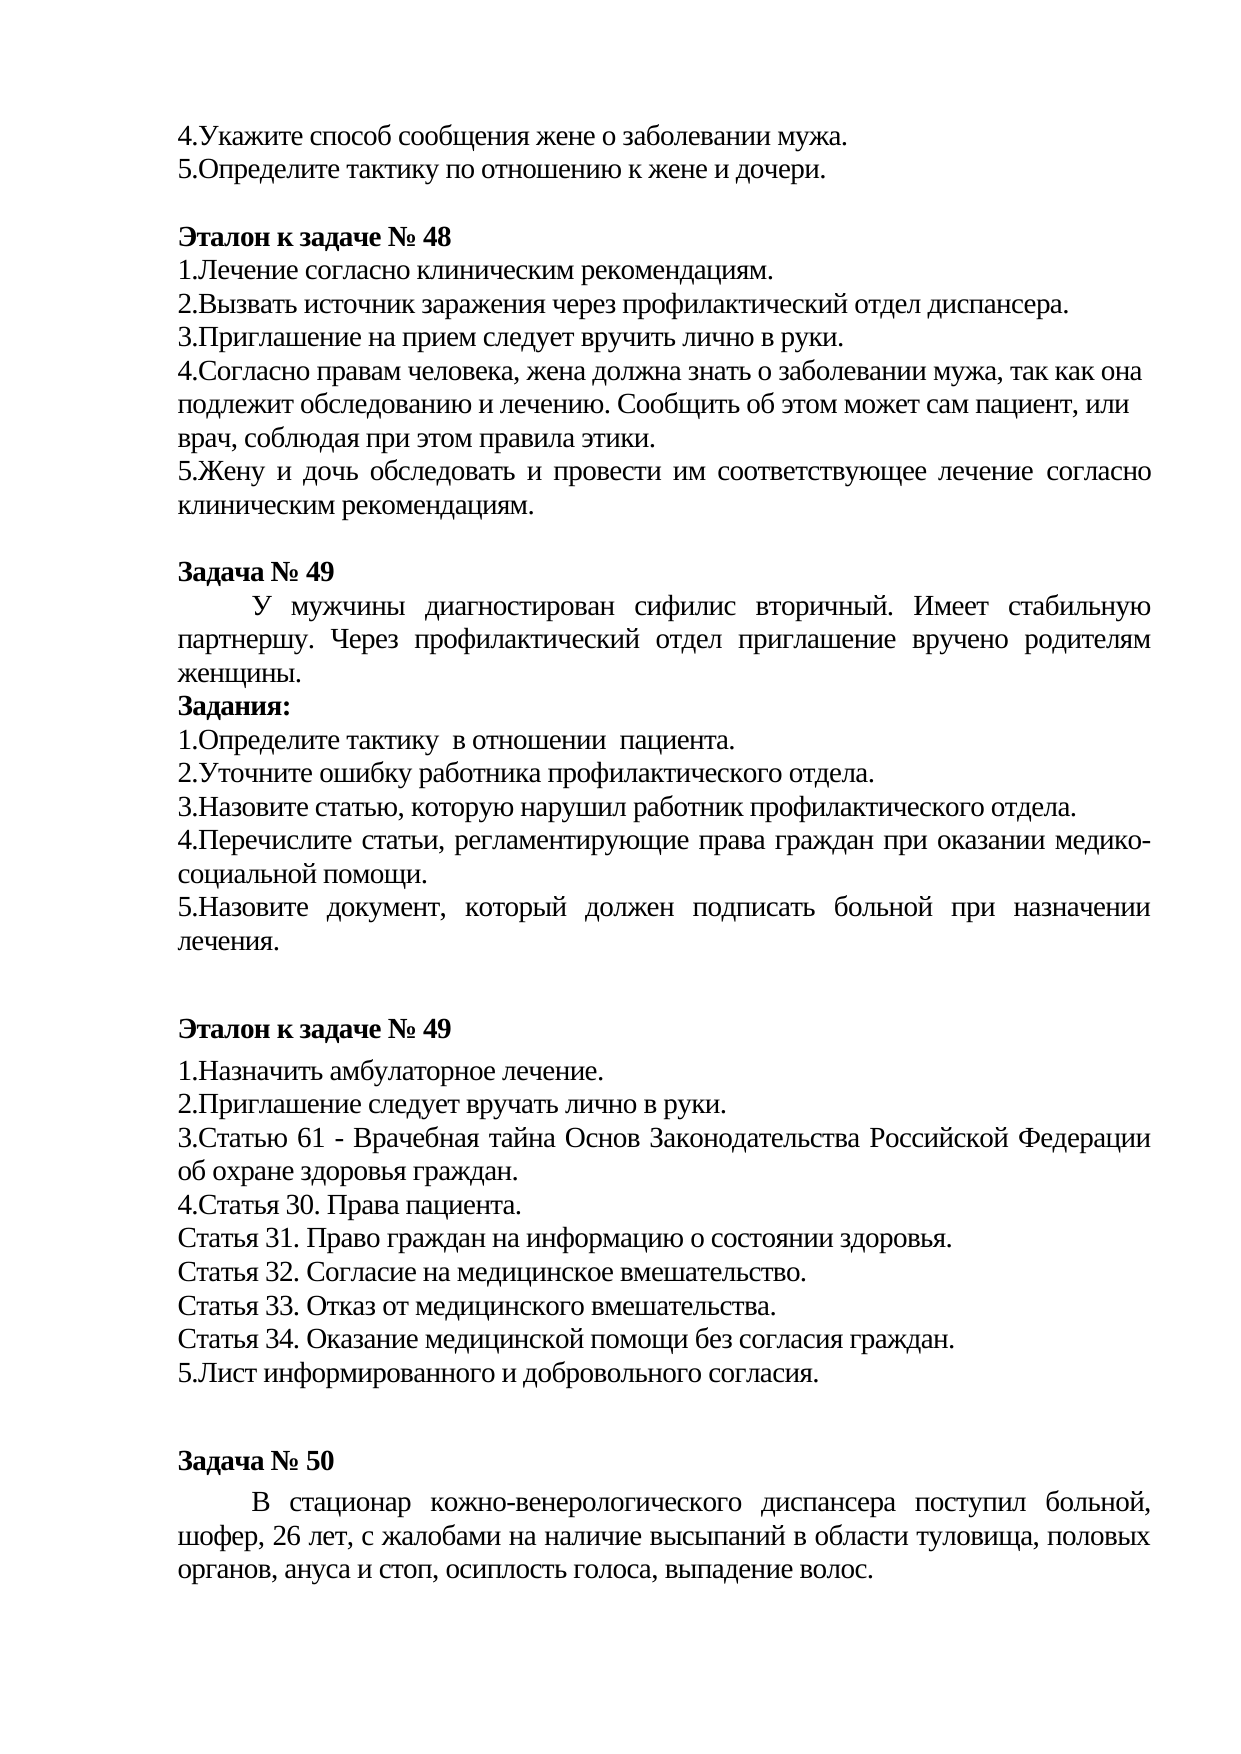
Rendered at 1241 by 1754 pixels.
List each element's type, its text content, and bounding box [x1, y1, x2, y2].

text Задача № 50 [177, 1443, 1152, 1476]
text 5.Жену и дочь обследовать и провести им соответствующее лечение согласно клиническим рекомендациям. [177, 453, 1152, 521]
text Эталон к задаче № 49 [177, 1011, 1152, 1044]
text 3.Назовите статью, которую нарушил работник профилактического отдела. [177, 789, 1152, 822]
text 2.Вызвать источник заражения через профилактический отдел диспансера. [177, 286, 1152, 319]
text 1.Лечение согласно клиническим рекомендациям. [177, 252, 1152, 286]
text 1.Определите тактику в отношении пациента. [177, 722, 1152, 755]
text 4.Укажите способ сообщения жене о заболевании мужа. [177, 118, 1152, 152]
text 3.Статью 61 - Врачебная тайна Основ Законодательства Российской Федерации об охране здоровья граждан. [177, 1120, 1152, 1187]
text 3.Приглашение на прием следует вручить лично в руки. [177, 319, 1152, 353]
text У мужчины диагностирован сифилис вторичный. Имеет стабильную партнершу. Через профилактический отдел приглашение вручено родителям женщины. [177, 588, 1152, 688]
text 5.Определите тактику по отношению к жене и дочери. [177, 152, 1152, 185]
text 2.Уточните ошибку работника профилактического отдела. [177, 755, 1152, 789]
text Статья 31. Право граждан на информацию о состоянии здоровья. [177, 1221, 1152, 1254]
text 2.Приглашение следует вручать лично в руки. [177, 1086, 1152, 1120]
text Статья 33. Отказ от медицинского вмешательства. [177, 1288, 1152, 1321]
text 1.Назначить амбулаторное лечение. [177, 1053, 1152, 1086]
text 5.Назовите документ, который должен подписать больной при назначении лечения. [177, 889, 1152, 957]
text Статья 32. Согласие на медицинское вмешательство. [177, 1254, 1152, 1288]
text Эталон к задаче № 48 [177, 219, 1152, 252]
text Задача № 49 [177, 554, 1152, 588]
text В стационар кожно-венерологического диспансера поступил больной, шофер, 26 лет, с жалобами на наличие высыпаний в области туловища, половых органов, ануса и стоп, осиплость голоса, выпадение волос. [177, 1484, 1152, 1585]
text 4.Согласно правам человека, жена должна знать о заболевании мужа, так как она подлежит обследованию и лечению. Сообщить об этом может сам пациент, или врач, соблюдая при этом правила этики. [177, 353, 1152, 453]
text 5.Лист информированного и добровольного согласия. [177, 1355, 1152, 1388]
text 4.Перечислите статьи, регламентирующие права граждан при оказании медико-социальной помощи. [177, 822, 1152, 889]
text 4.Статья 30. Права пациента. [177, 1187, 1152, 1221]
text Статья 34. Оказание медицинской помощи без согласия граждан. [177, 1321, 1152, 1355]
text Задания: [177, 688, 1152, 722]
